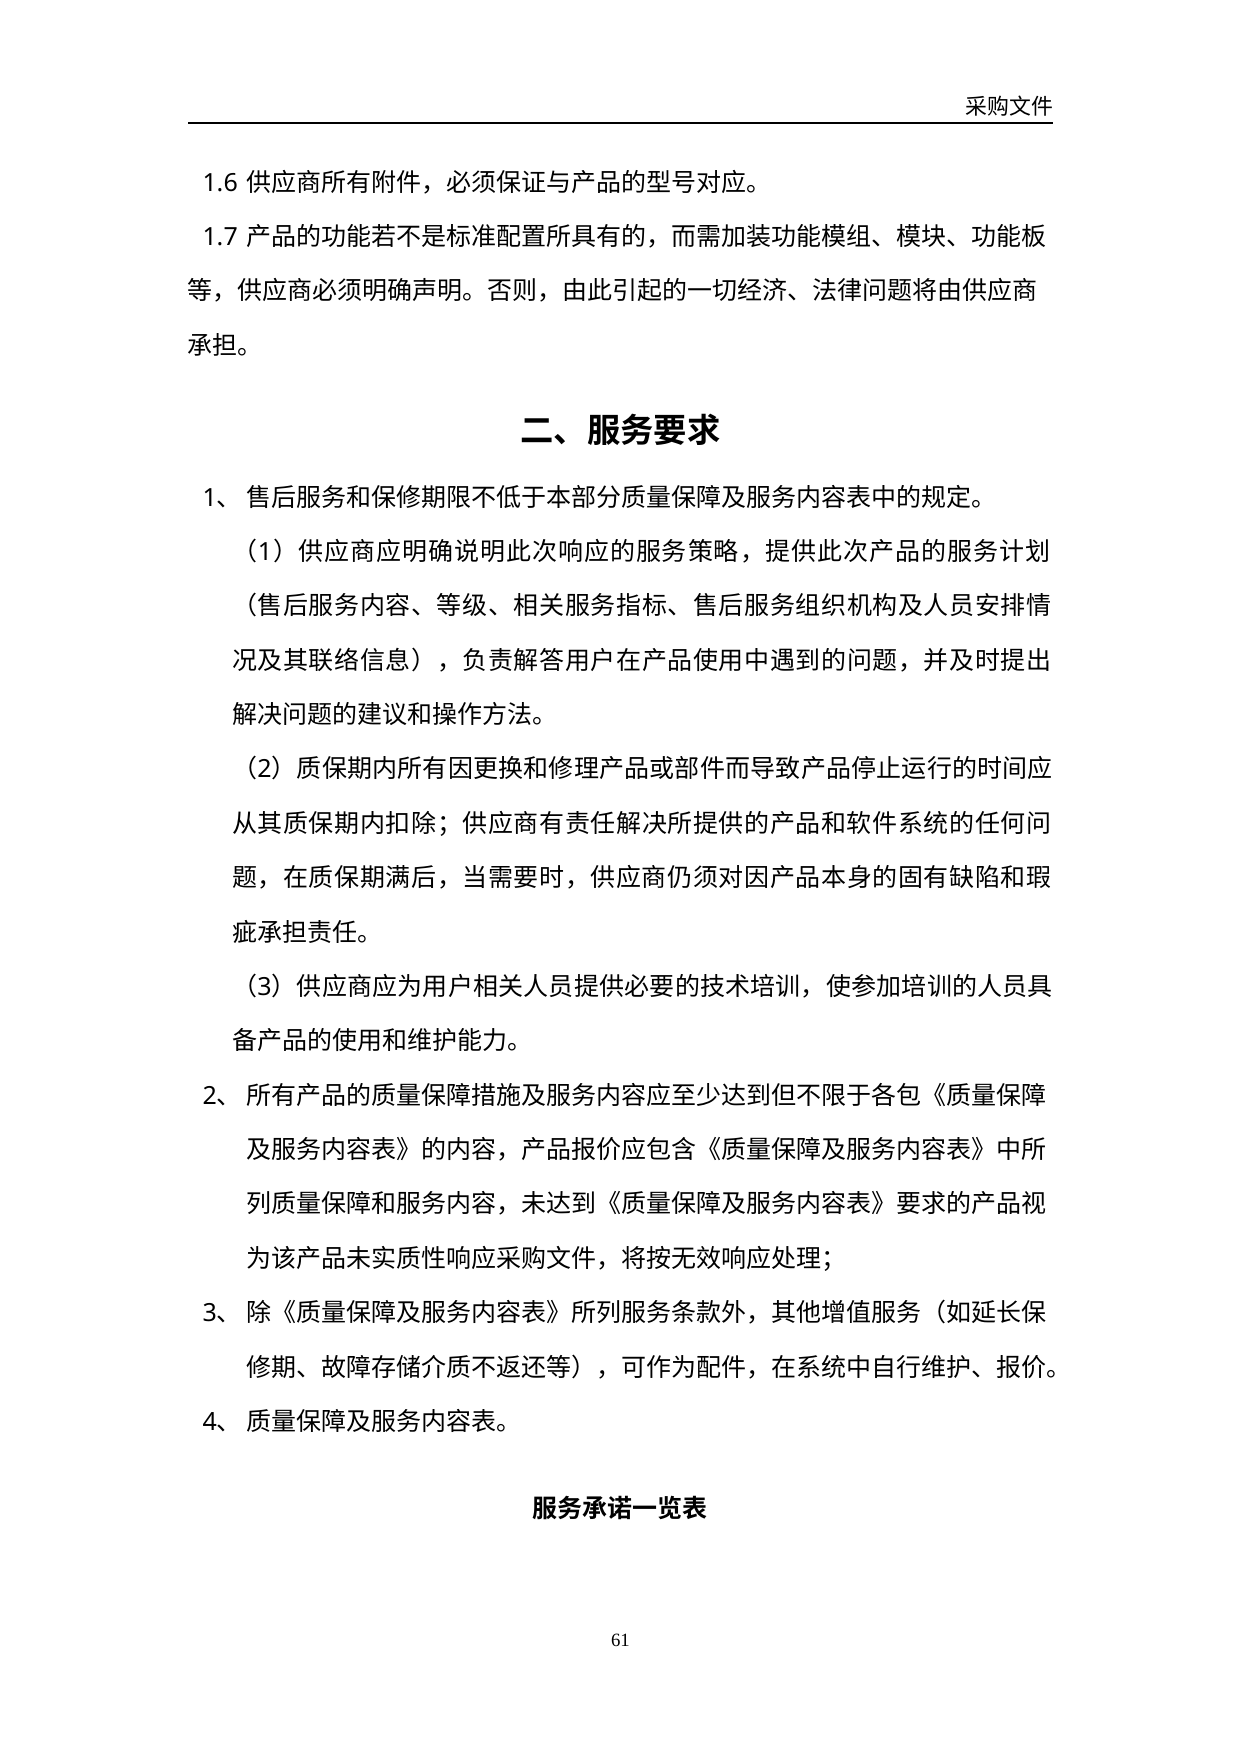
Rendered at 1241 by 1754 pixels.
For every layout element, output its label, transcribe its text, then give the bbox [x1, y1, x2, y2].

text 二、服务要求 [187, 396, 1053, 461]
list 产品的功能若不是标准配置所具有的，而需加装功能模组、模块、功能板等，供应商必须明确声明。否则，由此引起的一切经济、法律问题将由供应商承担。 [187, 216, 1053, 361]
text 服务承诺一览表 [187, 1488, 1053, 1524]
list 所有产品的质量保障措施及服务内容应至少达到但不限于各包《质量保障及服务内容表》的内容，产品报价应包含《质量保障及服务内容表》中所列质量保障和服务内容，未达到《质量保障及服务内容表》要求的产品视为该产品未实质性响应采购文件，将按无效响应处理； [202, 1075, 1053, 1274]
text （3）供应商应为用户相关人员提供必要的技术培训，使参加培训的人员具备产品的使用和维护能力。 [232, 966, 1053, 1057]
list 供应商所有附件，必须保证与产品的型号对应。 [187, 162, 1053, 198]
text （1）供应商应明确说明此次响应的服务策略，提供此次产品的服务计划（售后服务内容、等级、相关服务指标、售后服务组织机构及人员安排情况及其联络信息），负责解答用户在产品使用中遇到的问题，并及时提出解决问题的建议和操作方法。 [232, 531, 1053, 731]
list 质量保障及服务内容表。 [202, 1401, 1053, 1438]
text （2）质保期内所有因更换和修理产品或部件而导致产品停止运行的时间应从其质保期内扣除；供应商有责任解决所提供的产品和软件系统的任何问题，在质保期满后，当需要时，供应商仍须对因产品本身的固有缺陷和瑕疵承担责任。 [232, 749, 1053, 948]
list 售后服务和保修期限不低于本部分质量保障及服务内容表中的规定。 [202, 477, 1053, 513]
list 除《质量保障及服务内容表》所列服务条款外，其他增值服务（如延长保修期、故障存储介质不返还等），可作为配件，在系统中自行维护、报价。 [202, 1293, 1053, 1383]
